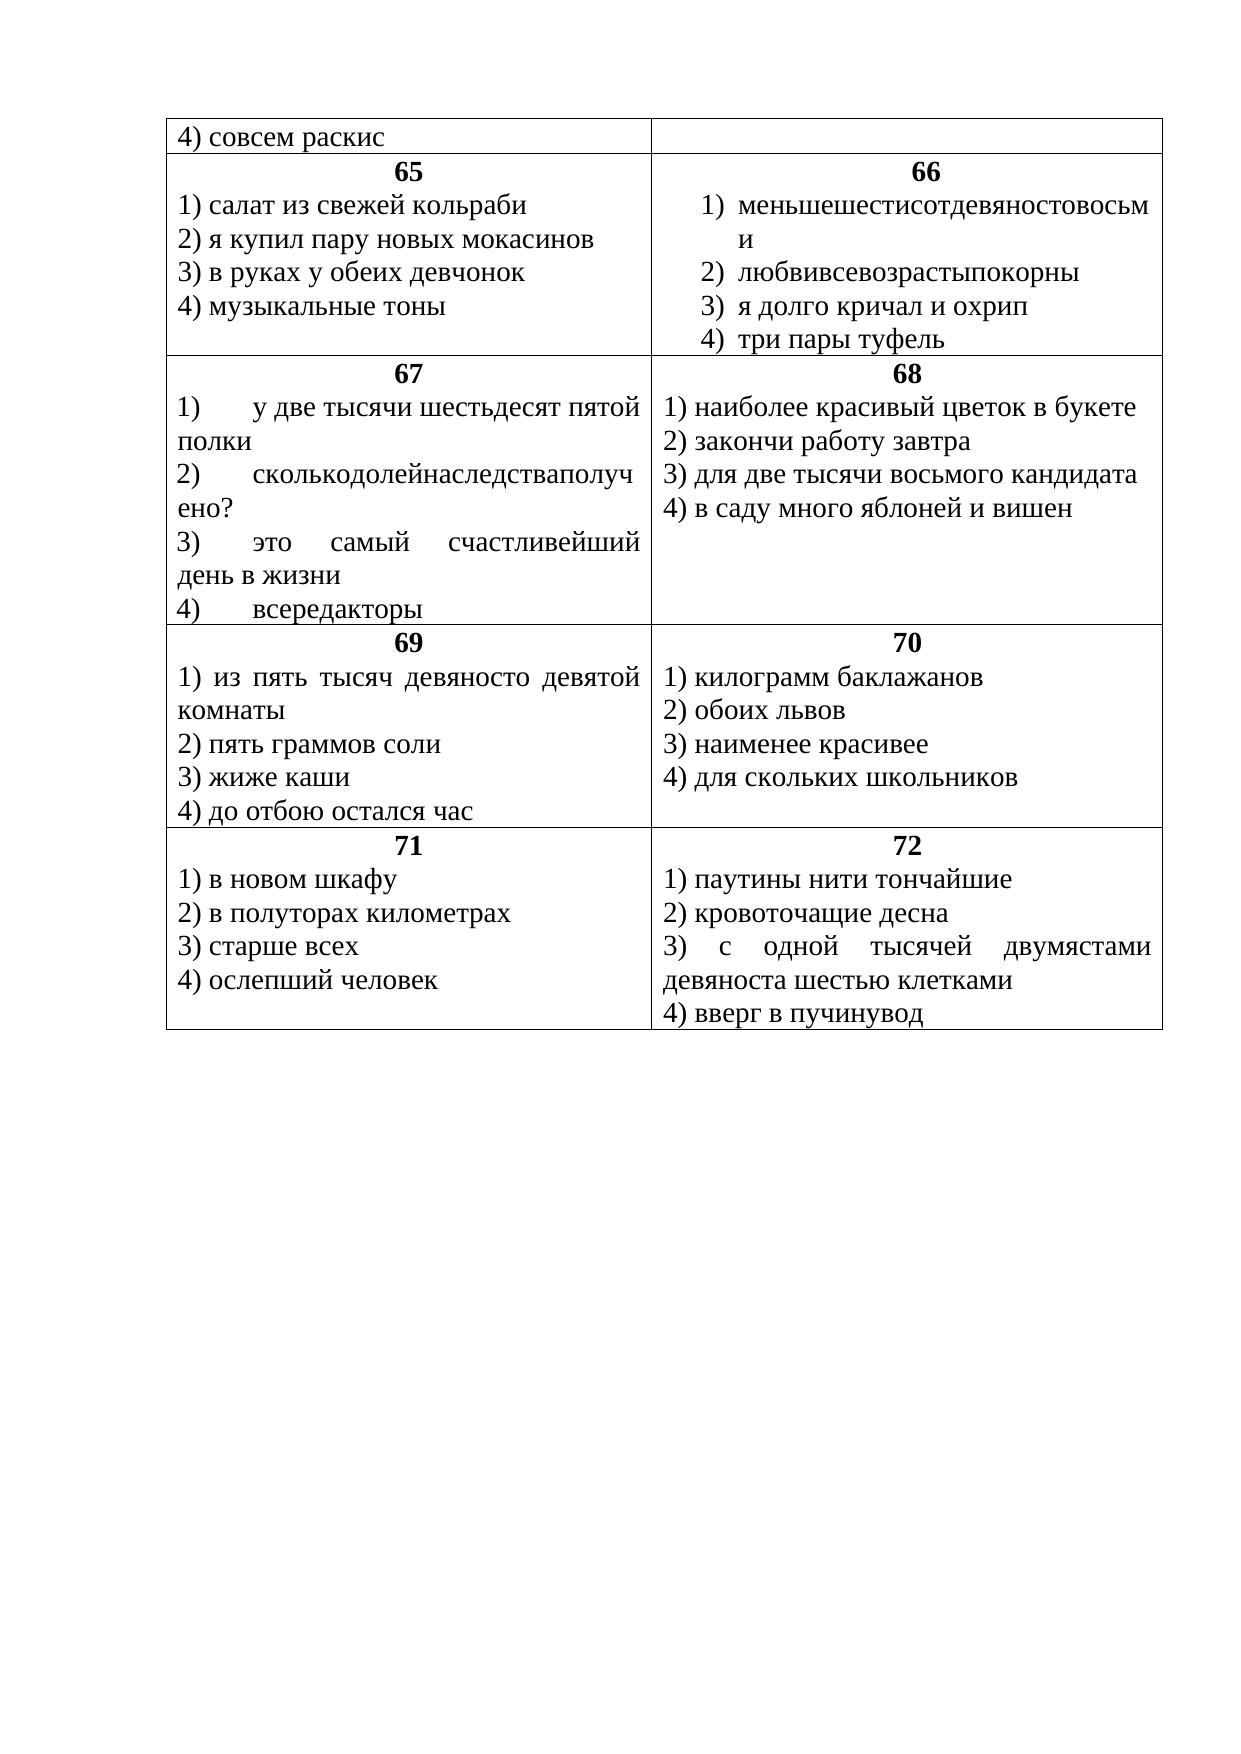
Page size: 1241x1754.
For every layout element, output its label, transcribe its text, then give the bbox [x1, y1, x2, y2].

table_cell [167, 119, 651, 153]
table_cell 66 меньшешестисотдевяностовосьми любвивсевозрастыпокорны я долго кричал и охрип три пары туфель [652, 154, 1162, 355]
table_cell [652, 119, 1162, 153]
table_cell 72 1) паутины нити тончайшие 2) кровоточащие десна 3) с одной тысячей двумястами девяноста шестью клетками 4) вверг в пучинувод [652, 828, 1162, 1029]
table_cell 68 1) наиболее красивый цветок в букете 2) закончи работу завтра 3) для две тысячи восьмого кандидата 4) в саду много яблоней и вишен [652, 356, 1162, 624]
table_cell 67 у две тысячи шестьдесят пятой полки сколькодолейнаследстваполучено? это самый счастливейший день в жизни всередакторы [167, 356, 651, 624]
table_cell 69 1) из пять тысяч девяносто девятой комнаты 2) пять граммов соли 3) жиже каши 4) до отбою остался час [167, 625, 651, 827]
table_cell 70 1) килограмм баклажанов 2) обоих львов 3) наименее красивее 4) для скольких школьников [652, 625, 1162, 827]
table_cell 65 1) салат из свежей кольраби 2) я купил пару новых мокасинов 3) в руках у обеих девчонок 4) музыкальные тоны [167, 154, 651, 355]
table_cell 71 1) в новом шкафу 2) в полуторах километрах 3) старше всех 4) ослепший человек [167, 828, 651, 1029]
